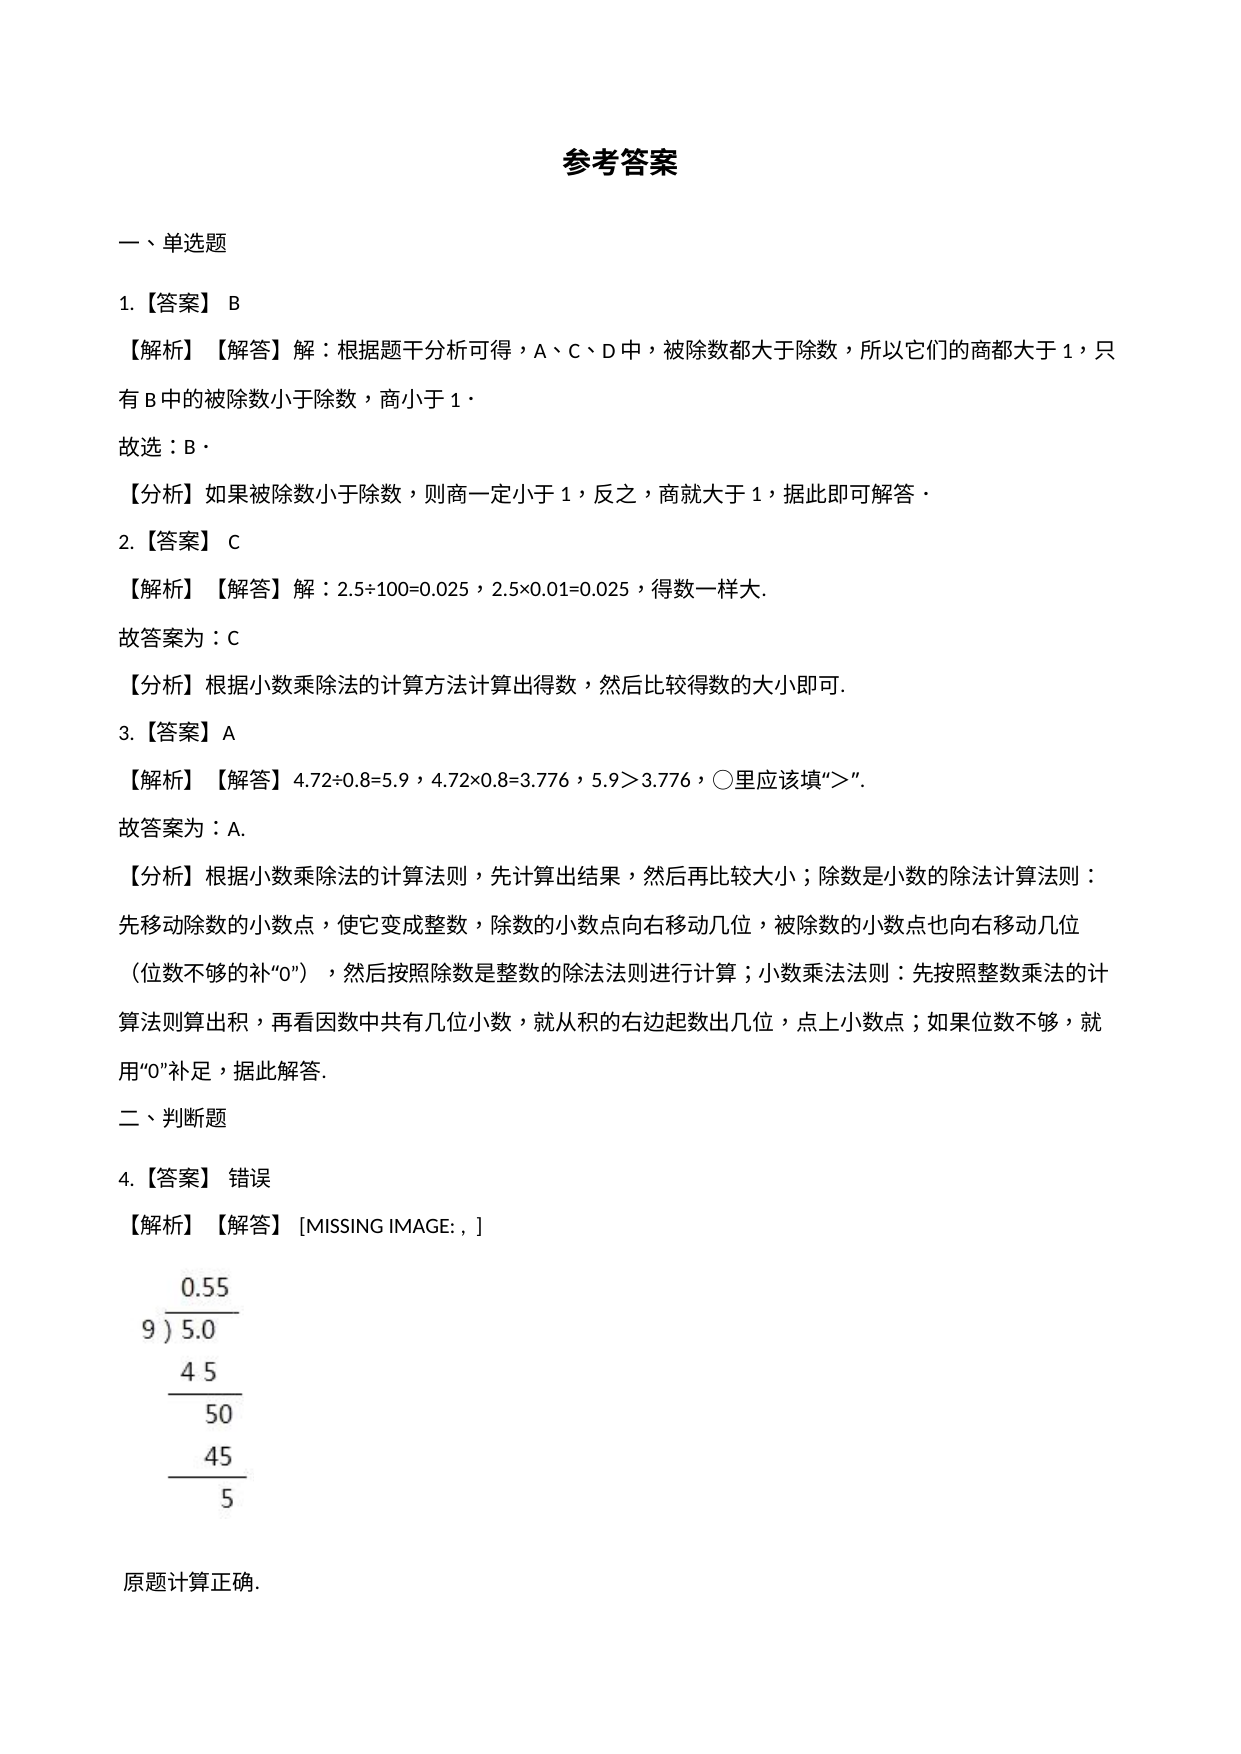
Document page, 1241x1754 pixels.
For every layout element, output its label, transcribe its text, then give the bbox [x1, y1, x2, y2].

text 1.【答案】 B [118, 287, 1122, 319]
text 4.【答案】 错误 [118, 1162, 1122, 1194]
text 【解析】【解答】解：2.5÷100=0.025，2.5×0.01=0.025，得数一样大. 故答案为：C [118, 572, 1122, 654]
text 3.【答案】A [118, 716, 1122, 748]
text 【解析】【解答】4.72÷0.8=5.9，4.72×0.8=3.776，5.9＞3.776，○里应该填“＞”. 故答案为：A. [118, 763, 1122, 844]
text 故选：B． [118, 430, 1122, 463]
text 一、单选题 [118, 227, 1122, 259]
text 【分析】根据小数乘除法的计算法则，先计算出结果，然后再比较大小；除数是小数的除法计算法则：先移动除数的小数点，使它变成整数，除数的小数点向右移动几位，被除数的小数点也向右移动几位（位数不够的补“0”），然后按照除数是整数的除法法则进行计算；小数乘法法则：先按照整数乘法的计算法则算出积，再看因数中共有几位小数，就从积的右边起数出几位，点上小数点；如果位数不够，就用“0”补足，据此解答. [118, 859, 1122, 1087]
text 参考答案 [118, 129, 1122, 194]
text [118, 1257, 1122, 1598]
text 【分析】根据小数乘除法的计算方法计算出得数，然后比较得数的大小即可. [118, 668, 1122, 701]
text 二、判断题 [118, 1102, 1122, 1134]
text 【解析】【解答】解：根据题干分析可得，A、C、D中，被除数都大于除数，所以它们的商都大于1，只有B中的被除数小于除数，商小于1． [118, 334, 1122, 415]
text 【解析】【解答】 [MISSING IMAGE: , ] [118, 1209, 1122, 1242]
text 【分析】如果被除数小于除数，则商一定小于1，反之，商就大于1，据此即可解答． [118, 478, 1122, 510]
text 2.【答案】 C [118, 525, 1122, 557]
picture [118, 1256, 254, 1519]
